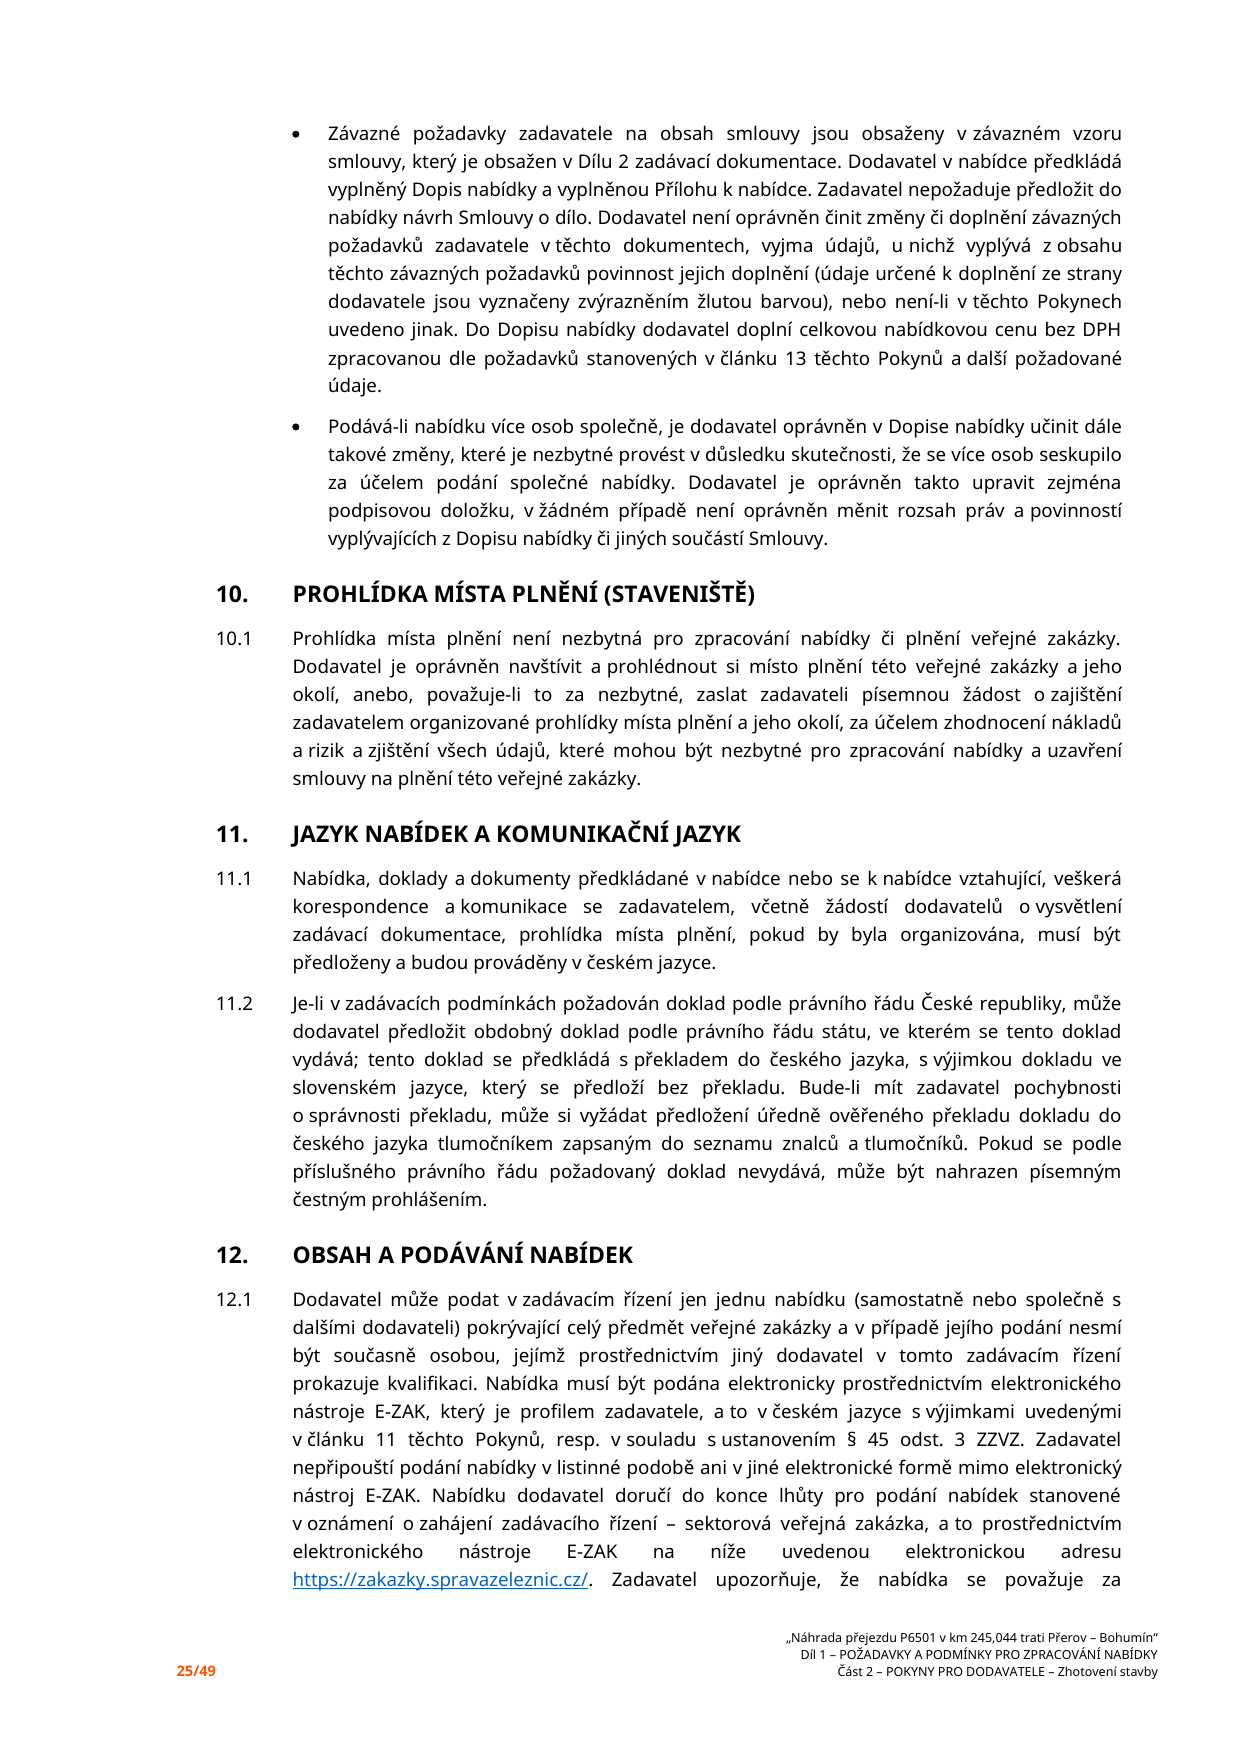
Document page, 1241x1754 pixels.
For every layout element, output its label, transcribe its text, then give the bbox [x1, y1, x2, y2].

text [216, 1286, 1122, 1592]
text Prohlídka místa plnění není nezbytná pro zpracování nabídky či plnění veřejné zakázky. Dodavatel je oprávněn navštívit a prohlédnout si místo plnění této veřejné zakázky a jeho okolí, anebo, považuje-li to za nezbytné, zaslat zadavateli písemnou žádost o zajištění zadavatelem organizované prohlídky místa plnění a jeho okolí, za účelem zhodnocení nákladů a rizik a zjištění všech údajů, které mohou být nezbytné pro zpracování nabídky a uzavření smlouvy na plnění této veřejné zakázky. [216, 625, 1122, 791]
text OBSAH a PODÁVÁNÍ NABÍDEK [216, 1239, 1122, 1270]
text Je-li v zadávacích podmínkách požadován doklad podle právního řádu České republiky, může dodavatel předložit obdobný doklad podle právního řádu státu, ve kterém se tento doklad vydává; tento doklad se předkládá s překladem do českého jazyka, s výjimkou dokladu ve slovenském jazyce, který se předloží bez překladu. Bude-li mít zadavatel pochybnosti o správnosti překladu, může si vyžádat předložení úředně ověřeného překladu dokladu do českého jazyka tlumočníkem zapsaným do seznamu znalců a tlumočníků. Pokud se podle příslušného právního řádu požadovaný doklad nevydává, může být nahrazen písemným čestným prohlášením. [216, 990, 1122, 1212]
text PROHLÍDKA MÍSTA PLNĚNÍ (STAVENIŠTĚ) [216, 578, 1122, 610]
text Nabídka, doklady a dokumenty předkládané v nabídce nebo se k nabídce vztahující, veškerá korespondence a komunikace se zadavatelem, včetně žádostí dodavatelů o vysvětlení zadávací dokumentace, prohlídka místa plnění, pokud by byla organizována, musí být předloženy a budou prováděny v českém jazyce. [216, 865, 1122, 975]
text Závazné požadavky zadavatele na obsah smlouvy jsou obsaženy v závazném vzoru smlouvy, který je obsažen v Dílu 2 zadávací dokumentace. Dodavatel v nabídce předkládá vyplněný Dopis nabídky a vyplněnou Přílohu k nabídce. Zadavatel nepožaduje předložit do nabídky návrh Smlouvy o dílo. Dodavatel není oprávněn činit změny či doplnění závazných požadavků zadavatele v těchto dokumentech, vyjma údajů, u nichž vyplývá z obsahu těchto závazných požadavků povinnost jejich doplnění (údaje určené k doplnění ze strany dodavatele jsou vyznačeny zvýrazněním žlutou barvou), nebo není-li v těchto Pokynech uvedeno jinak. Do Dopisu nabídky dodavatel doplní celkovou nabídkovou cenu bez DPH zpracovanou dle požadavků stanovených v článku 13 těchto Pokynů a další požadované údaje. [292, 121, 1122, 398]
text Podává-li nabídku více osob společně, je dodavatel oprávněn v Dopise nabídky učinit dále takové změny, které je nezbytné provést v důsledku skutečnosti, že se více osob seskupilo za účelem podání společné nabídky. Dodavatel je oprávněn takto upravit zejména podpisovou doložku, v žádném případě není oprávněn měnit rozsah práv a povinností vyplývajících z Dopisu nabídky či jiných součástí Smlouvy. [292, 413, 1122, 551]
text JAZYK NABÍDEK A KOMUNIKAČNÍ JAZYK [216, 818, 1122, 850]
